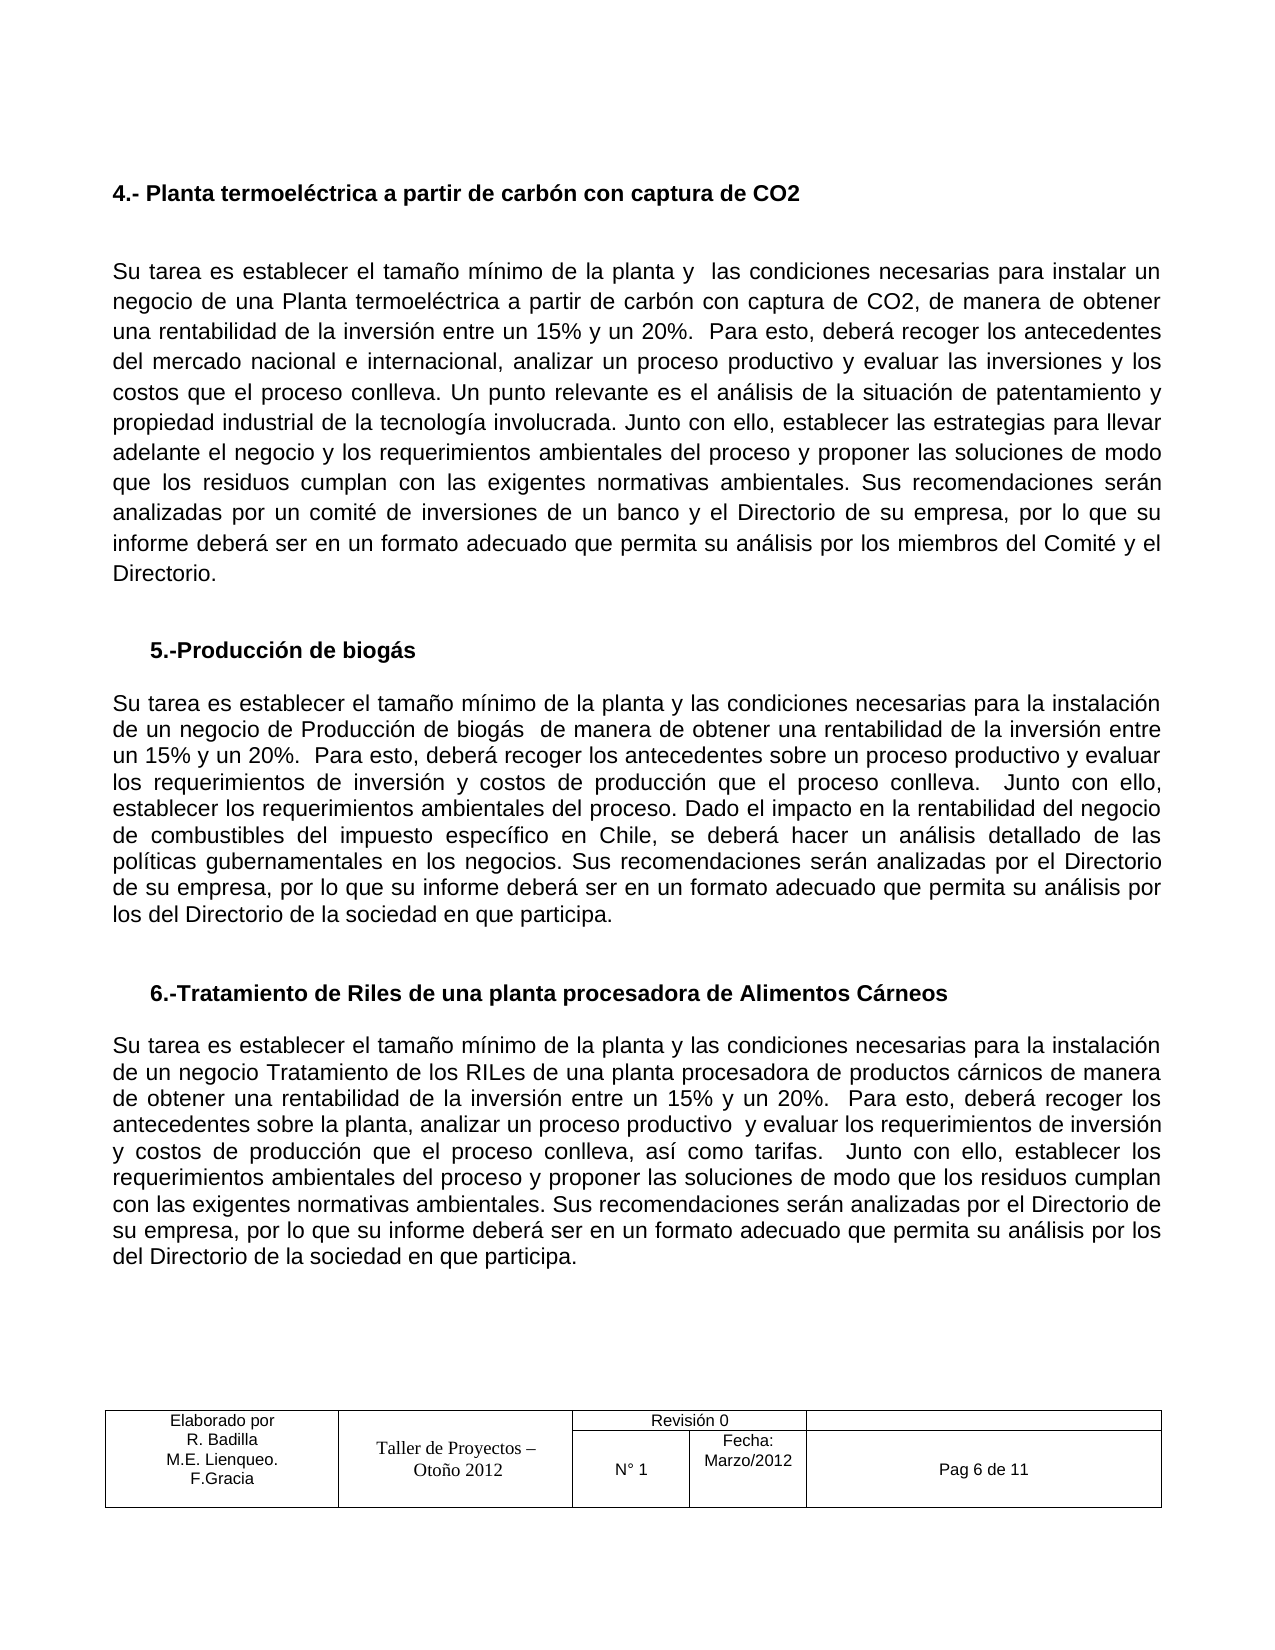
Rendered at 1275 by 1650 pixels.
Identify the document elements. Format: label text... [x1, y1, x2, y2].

text Su tarea es establecer el tamaño mínimo de la planta y las condiciones necesarias para la instalación de un negocio de Producción de biogás de manera de obtener una rentabilidad de la inversión entre un 15% y un 20%. Para esto, deberá recoger los antecedentes sobre un proceso productivo y evaluar los requerimientos de inversión y costos de producción que el proceso conlleva. Junto con ello, establecer los requerimientos ambientales del proceso. Dado el impacto en la rentabilidad del negocio de combustibles del impuesto específico en Chile, se deberá hacer un análisis detallado de las políticas gubernamentales en los negocios. Sus recomendaciones serán analizadas por el Directorio de su empresa, por lo que su informe deberá ser en un formato adecuado que permita su análisis por los del Directorio de la sociedad en que participa. [112, 690, 1162, 927]
list Su tarea es establecer el tamaño mínimo de la planta y las condiciones necesarias para instalar un negocio de una Planta termoeléctrica a partir de carbón con captura de CO2, de manera de obtener una rentabilidad de la inversión entre un 15% y un 20%. Para esto, deberá recoger los antecedentes del mercado nacional e internacional, analizar un proceso productivo y evaluar las inversiones y los costos que el proceso conlleva. Un punto relevante es el análisis de la situación de patentamiento y propiedad industrial de la tecnología involucrada. Junto con ello, establecer las estrategias para llevar adelante el negocio y los requerimientos ambientales del proceso y proponer las soluciones de modo que los residuos cumplan con las exigentes normativas ambientales. Sus recomendaciones serán analizadas por un comité de inversiones de un banco y el Directorio de su empresa, por lo que su informe deberá ser en un formato adecuado que permita su análisis por los miembros del Comité y el Directorio. [112, 258, 1162, 586]
text Su tarea es establecer el tamaño mínimo de la planta y las condiciones necesarias para la instalación de un negocio Tratamiento de los RILes de una planta procesadora de productos cárnicos de manera de obtener una rentabilidad de la inversión entre un 15% y un 20%. Para esto, deberá recoger los antecedentes sobre la planta, analizar un proceso productivo y evaluar los requerimientos de inversión y costos de producción que el proceso conlleva, así como tarifas. Junto con ello, establecer los requerimientos ambientales del proceso y proponer las soluciones de modo que los residuos cumplan con las exigentes normativas ambientales. Sus recomendaciones serán analizadas por el Directorio de su empresa, por lo que su informe deberá ser en un formato adecuado que permita su análisis por los del Directorio de la sociedad en que participa. [112, 1032, 1162, 1269]
text 5.-Producción de biogás [150, 637, 1162, 663]
text 6.-Tratamiento de Riles de una planta procesadora de Alimentos Cárneos [150, 980, 1162, 1006]
list 4.- Planta termoeléctrica a partir de carbón con captura de CO2 [112, 180, 1162, 207]
